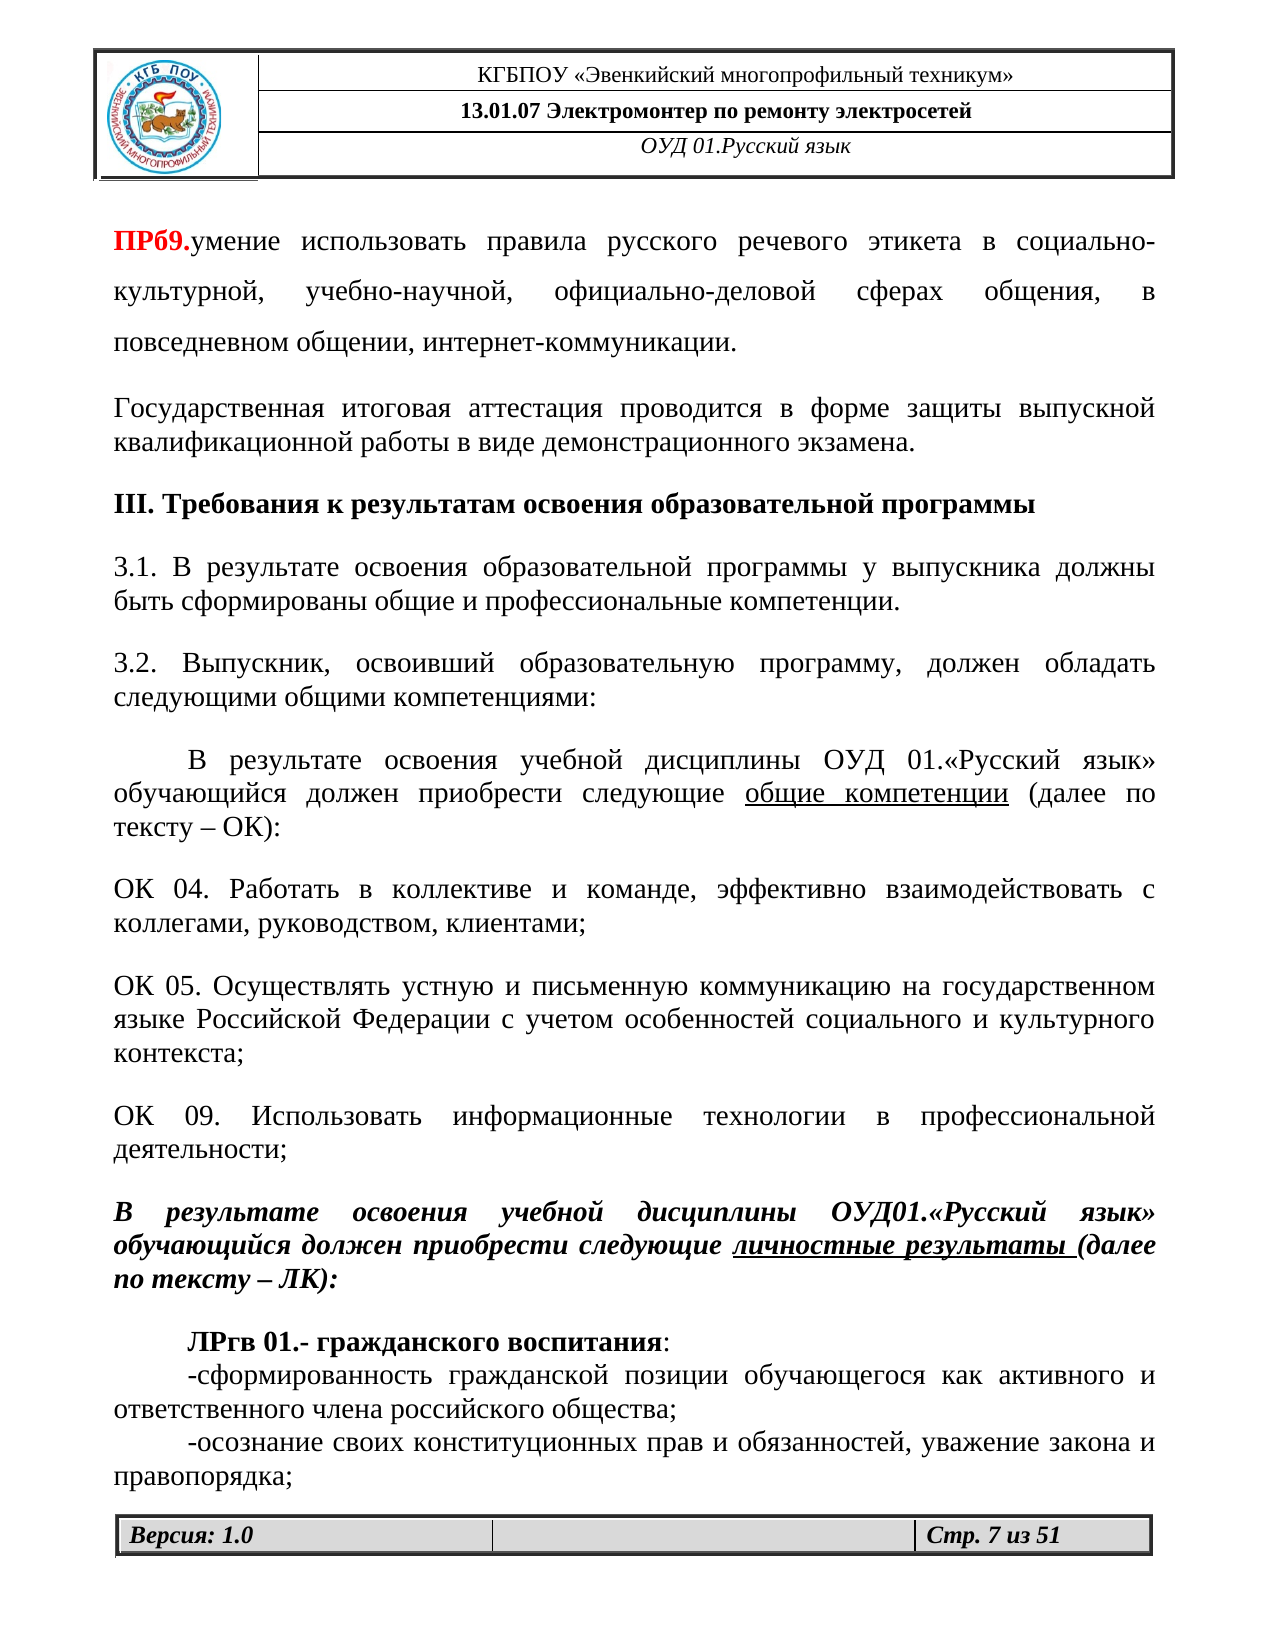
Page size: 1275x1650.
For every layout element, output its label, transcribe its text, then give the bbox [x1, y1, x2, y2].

text 3.2. Выпускник, освоивший образовательную программу, должен обладать следующими общими компетенциями: [113, 646, 1156, 713]
text ОК 04. Работать в коллективе и команде, эффективно взаимодействовать с коллегами, руководством, клиентами; [113, 872, 1156, 939]
text 3.1. В результате освоения образовательной программы у выпускника должны быть сформированы общие и профессиональные компетенции. [113, 549, 1156, 616]
text III. Требования к результатам освоения образовательной программы [113, 487, 1156, 520]
text Государственная итоговая аттестация проводится в форме защиты выпускной квалификационной работы в виде демонстрационного экзамена. [113, 390, 1156, 457]
text ЛРгв 01.- гражданского воспитания: [113, 1324, 1156, 1357]
text -сформированность гражданской позиции обучающегося как активного и ответственного члена российского общества; [113, 1357, 1156, 1424]
text ПРб9.умение использовать правила русского речевого этикета в социально-культурной, учебно-научной, официально-деловой сферах общения, в повседневном общении, интернет-коммуникации. [113, 210, 1156, 361]
text В результате освоения учебной дисциплины ОУД01.«Русский язык» обучающийся должен приобрести следующие личностные результаты (далее по тексту – ЛК): [113, 1194, 1156, 1294]
text В результате освоения учебной дисциплины ОУД 01.«Русский язык» обучающийся должен приобрести следующие общие компетенции (далее по тексту – ОК): [113, 742, 1156, 842]
text ОК 05. Осуществлять устную и письменную коммуникацию на государственном языке Российской Федерации с учетом особенностей социального и культурного контекста; [113, 968, 1156, 1068]
text -осознание своих конституционных прав и обязанностей, уважение закона и правопорядка; [113, 1424, 1156, 1491]
picture [107, 60, 222, 175]
text ОК 09. Использовать информационные технологии в профессиональной деятельности; [113, 1098, 1156, 1165]
